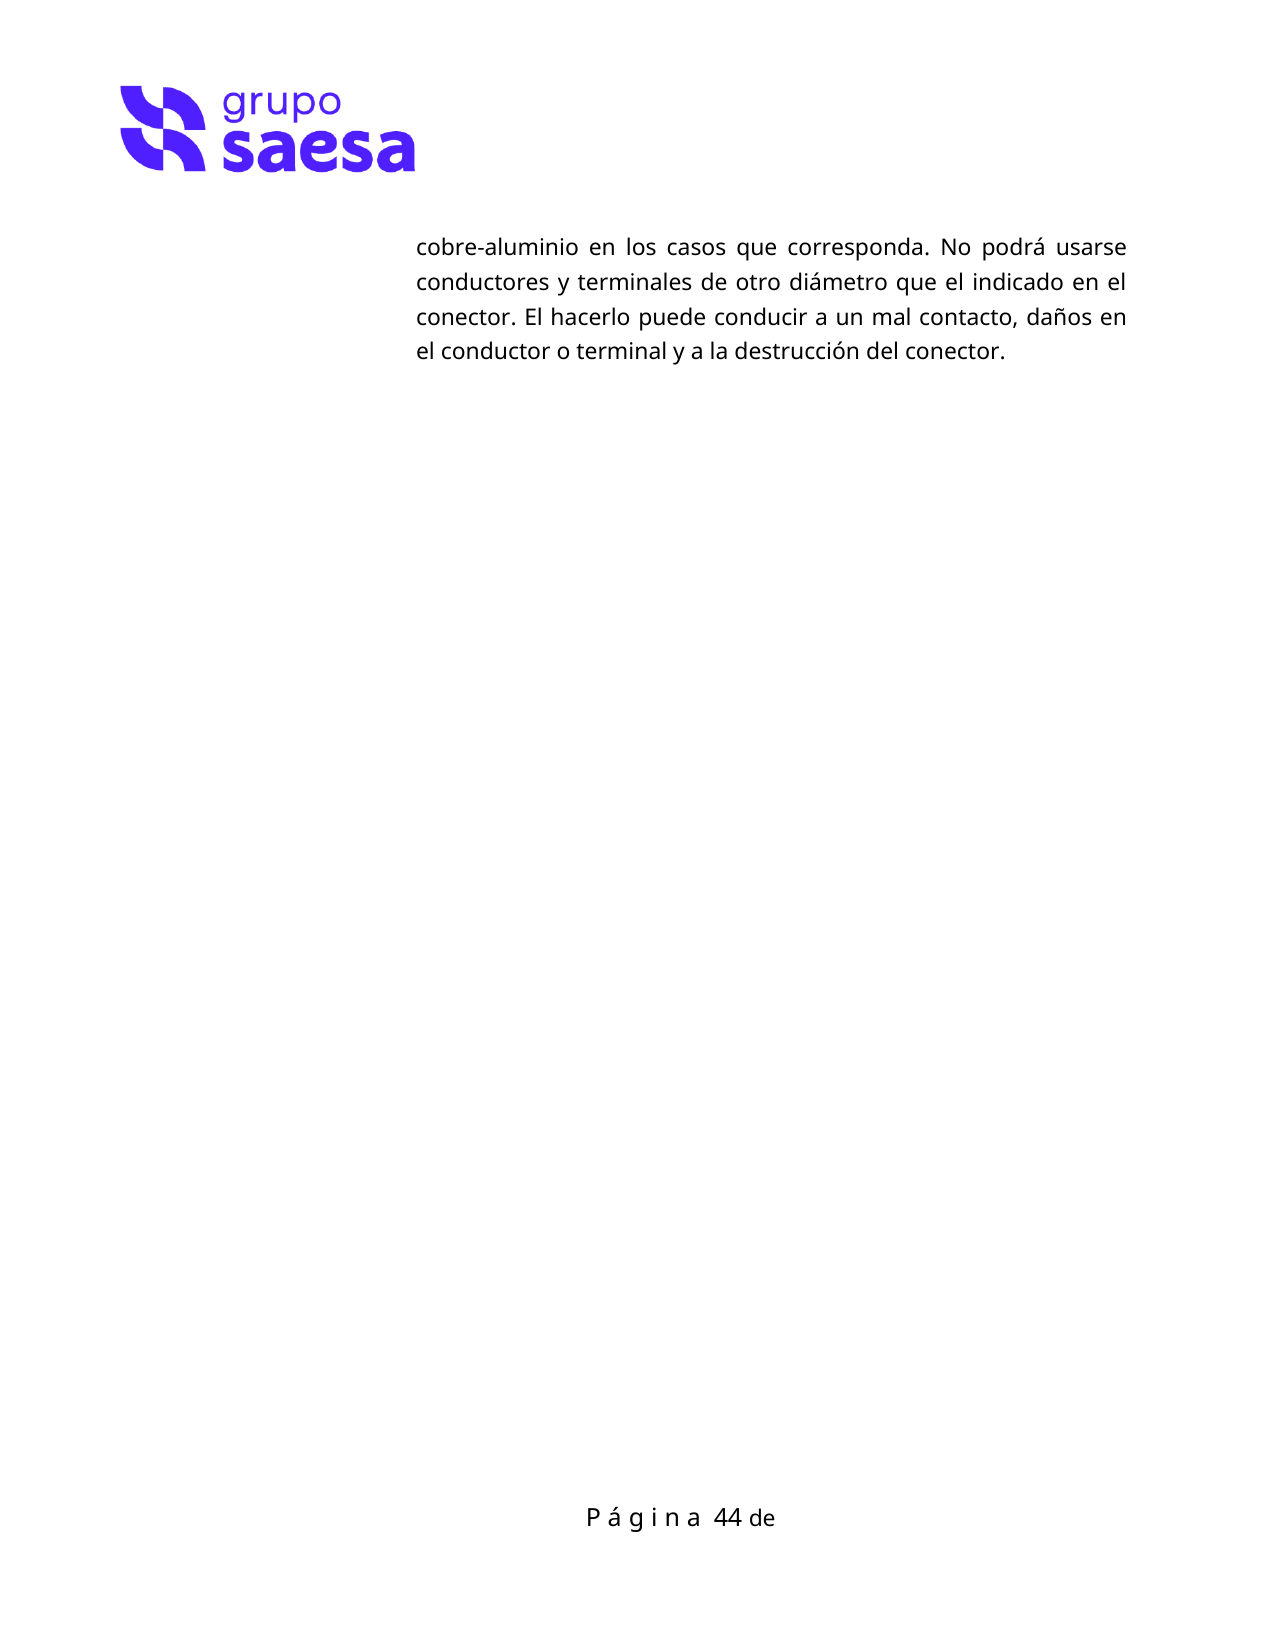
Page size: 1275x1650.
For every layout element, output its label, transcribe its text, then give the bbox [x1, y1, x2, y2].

picture [112, 79, 419, 175]
